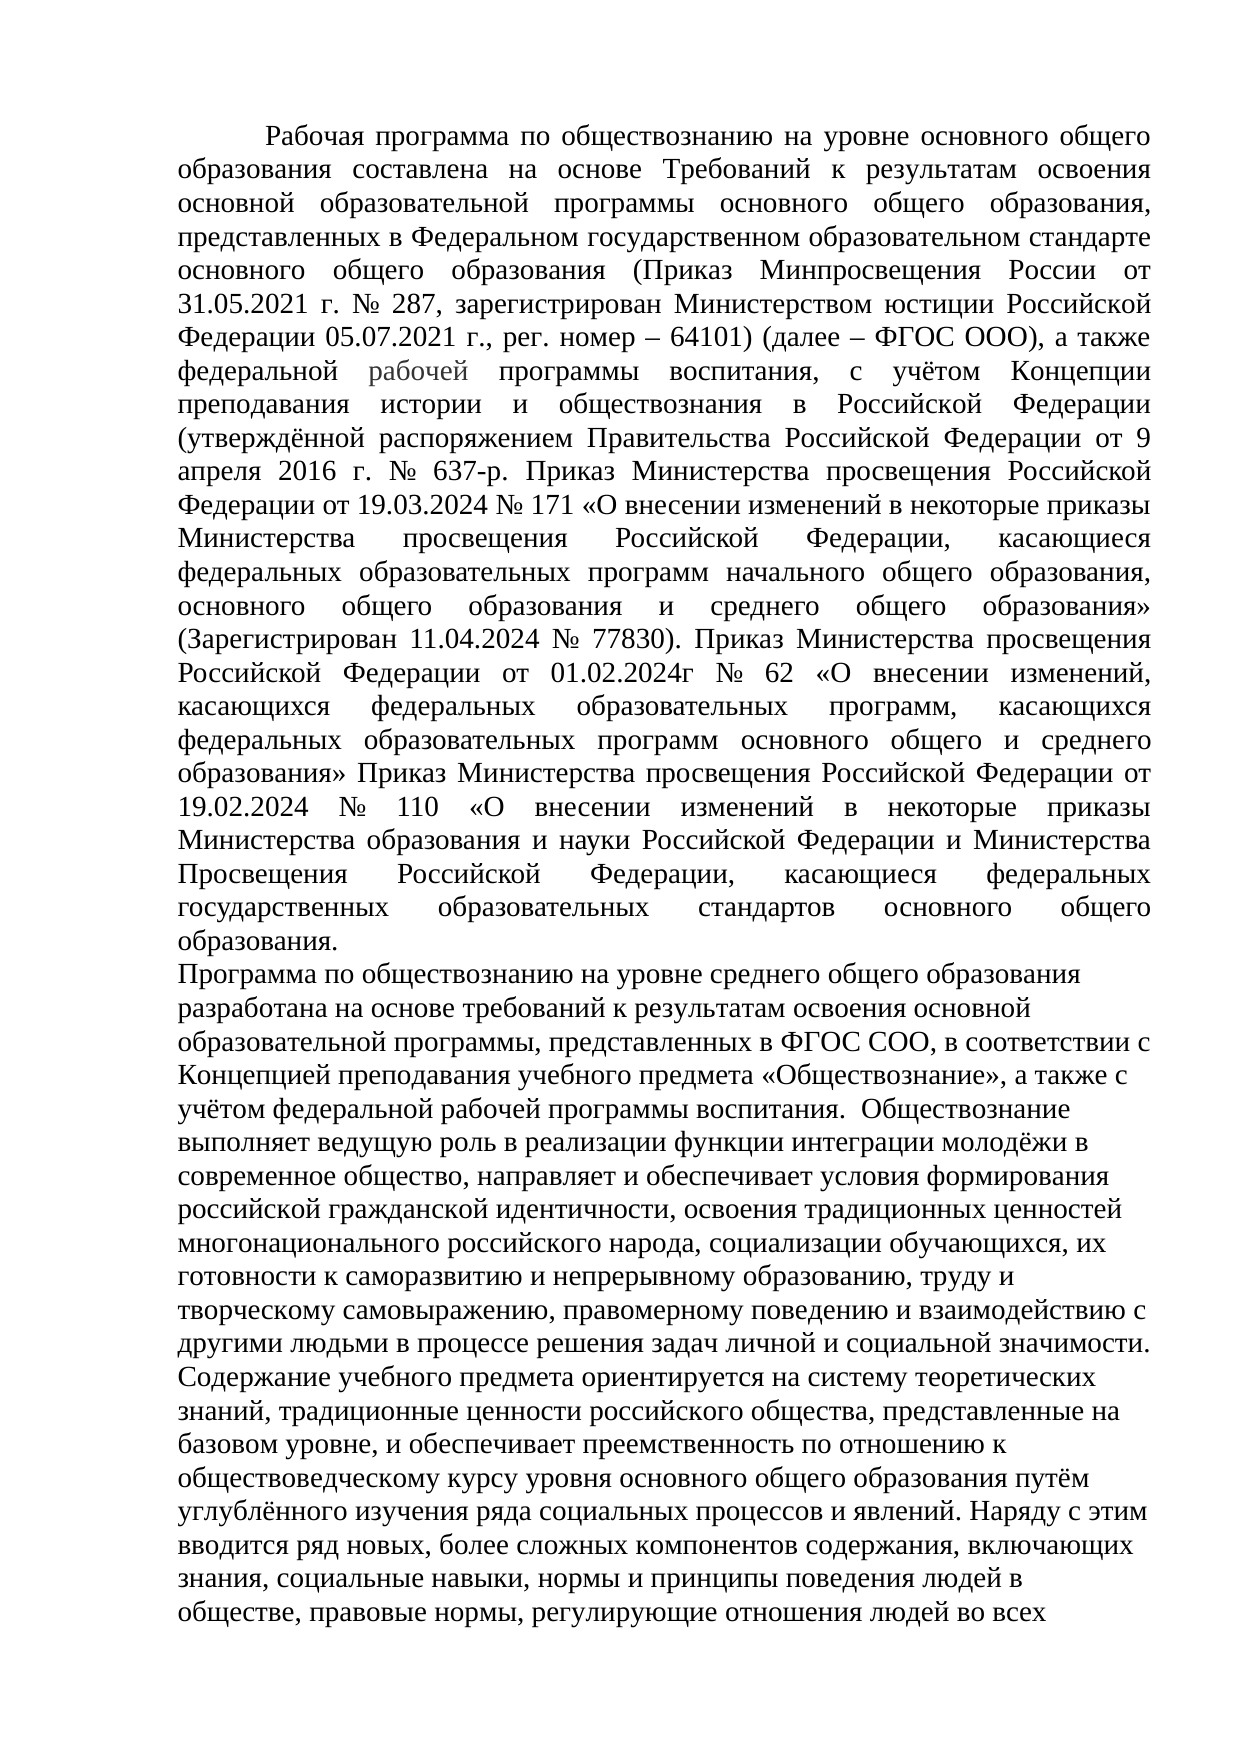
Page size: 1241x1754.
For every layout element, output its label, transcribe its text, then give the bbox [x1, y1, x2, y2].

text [177, 957, 1152, 1627]
text Рабочая программа по обществознанию на уровне основного общего образования составлена на основе Требований к результатам освоения основной образовательной программы основного общего образования, представленных в Федеральном государственном образовательном стандарте основного общего образования (Приказ Минпросвещения России от 31.05.2021 г. № 287, зарегистрирован Министерством юстиции Российской Федерации 05.07.2021 г., рег. номер – 64101) (далее – ФГОС ООО), а также федеральной рабочей программы воспитания, с учётом Концепции преподавания истории и обществознания в Российской Федерации (утверждённой распоряжением Правительства Российской Федерации от 9 апреля 2016 г. № 637-р. Приказ Министерства просвещения Российской Федерации от 19.03.2024 № 171 «О внесении изменений в некоторые приказы Министерства просвещения Российской Федерации, касающиеся федеральных образовательных программ начального общего образования, основного общего образования и среднего общего образования» (Зарегистрирован 11.04.2024 № 77830). Приказ Министерства просвещения Российской Федерации от 01.02.2024г № 62 «О внесении изменений, касающихся федеральных образовательных программ, касающихся федеральных образовательных программ основного общего и среднего образования» Приказ Министерства просвещения Российской Федерации от 19.02.2024 № 110 «О внесении изменений в некоторые приказы Министерства образования и науки Российской Федерации и Министерства Просвещения Российской Федерации, касающиеся федеральных государственных образовательных стандартов основного общего образования. [177, 118, 1152, 957]
